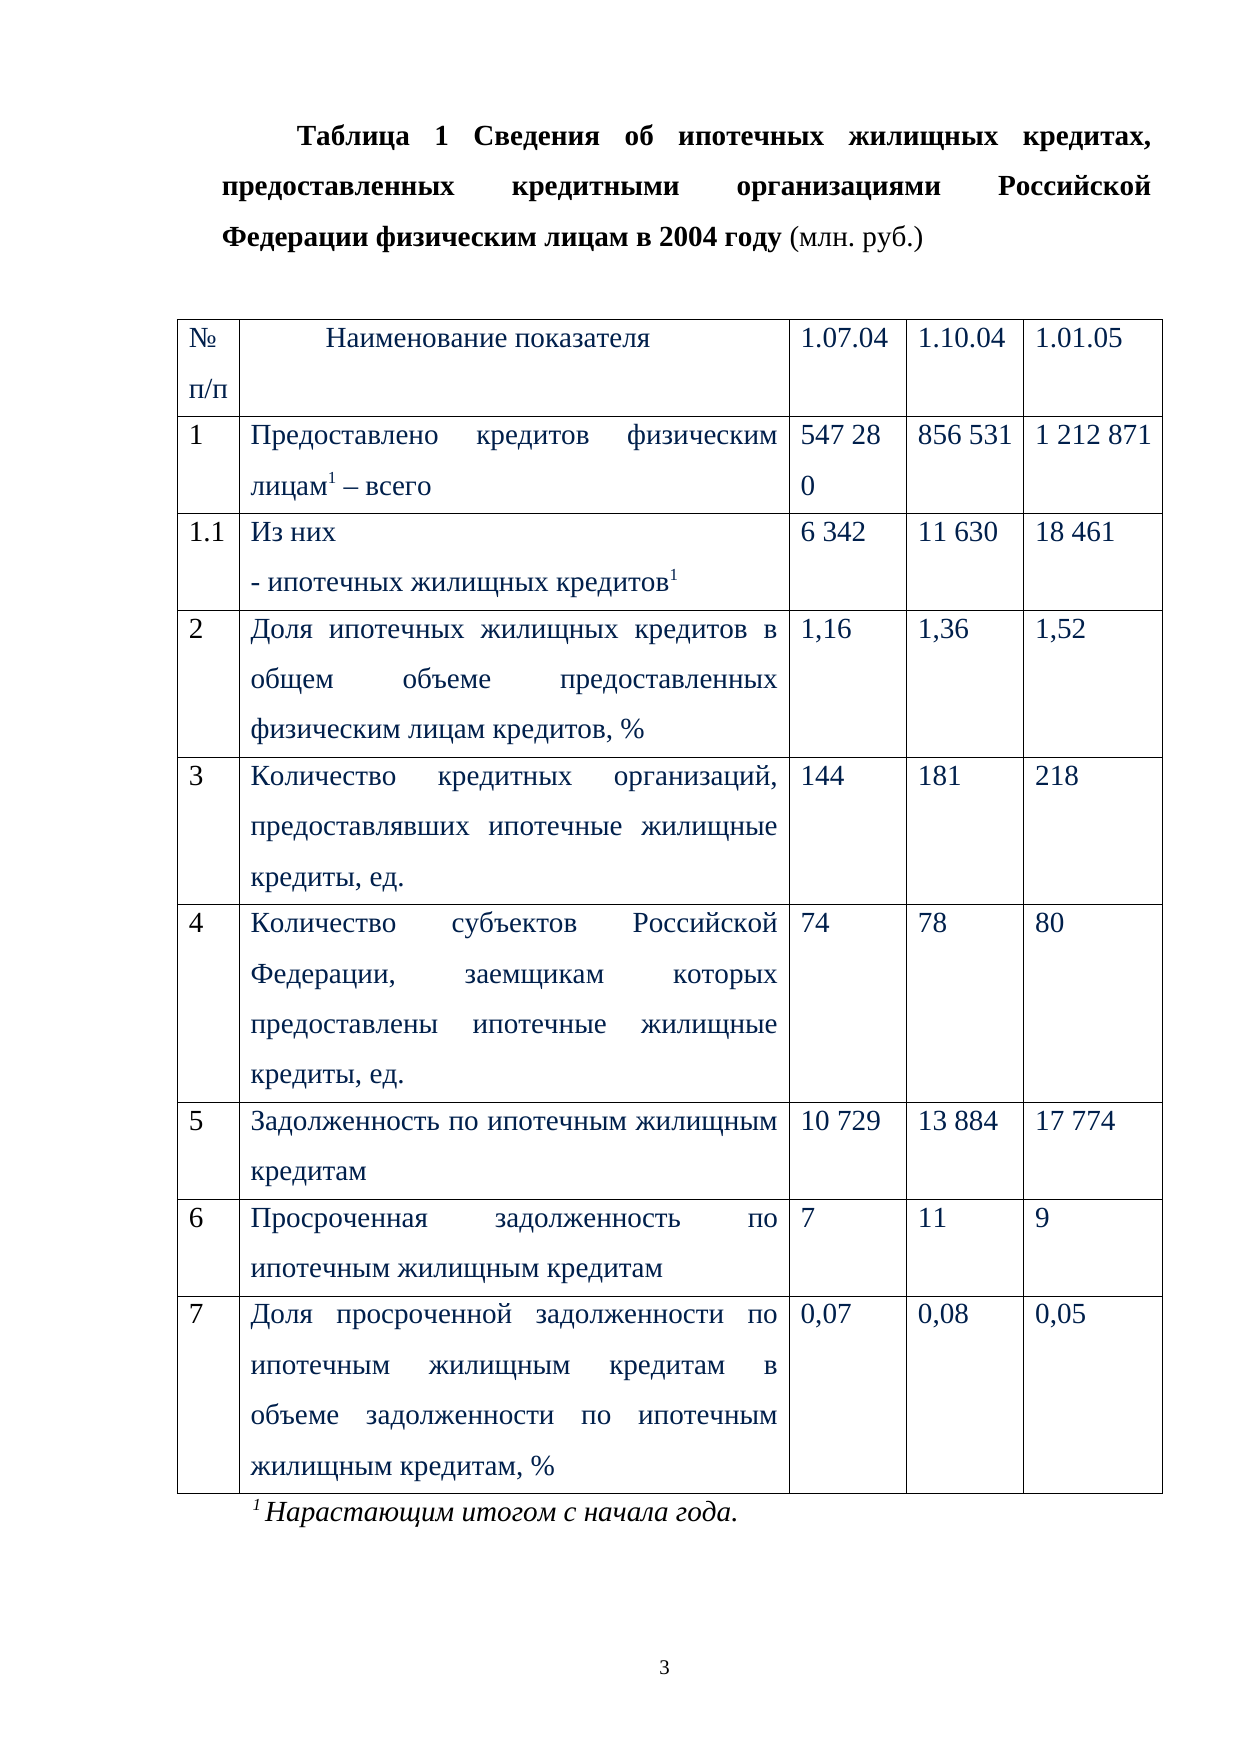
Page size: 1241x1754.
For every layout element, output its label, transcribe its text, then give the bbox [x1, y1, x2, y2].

table_cell Количество кредитных организаций, предоставлявших ипотечные жилищные кредиты, ед. [240, 758, 789, 904]
text Таблица 1 Сведения об ипотечных жилищных кредитах, предоставленных кредитными организациями Российской Федерации физическим лицам в 2004 году (млн. руб.) [222, 118, 1152, 252]
table_cell 1.1 [178, 514, 239, 610]
table_cell 1,52 [1024, 611, 1162, 757]
table_cell 856 531 [907, 417, 1023, 513]
table_cell 11 630 [907, 514, 1023, 610]
table_cell 18 461 [1024, 514, 1162, 610]
table_cell Предоставлено кредитов физическим лицам1 – всего [240, 417, 789, 513]
table_cell 0,05 [1024, 1297, 1162, 1493]
table_cell 181 [907, 758, 1023, 904]
table_cell 11 [907, 1200, 1023, 1296]
table_cell 13 884 [907, 1103, 1023, 1199]
table_header № п/п [178, 320, 239, 416]
table_cell 3 [178, 758, 239, 904]
table_cell 80 [1024, 905, 1162, 1102]
table_cell 78 [907, 905, 1023, 1102]
table_cell Из них - ипотечных жилищных кредитов1 [240, 514, 789, 610]
table_cell Количество субъектов Российской Федерации, заемщикам которых предоставлены ипотечные жилищные кредиты, ед. [240, 905, 789, 1102]
table_header 1.01.05 [1024, 320, 1162, 416]
table_cell Доля просроченной задолженности по ипотечным жилищным кредитам в объеме задолженности по ипотечным жилищным кредитам, % [240, 1297, 789, 1493]
table_cell 7 [790, 1200, 906, 1296]
table_cell 4 [178, 905, 239, 1102]
text 1 Нарастающим итогом с начала года. [177, 1494, 1152, 1528]
table_cell Доля ипотечных жилищных кредитов в общем объеме предоставленных физическим лицам кредитов, % [240, 611, 789, 757]
table_cell 17 774 [1024, 1103, 1162, 1199]
table_cell 1,16 [790, 611, 906, 757]
table_header 1.10.04 [907, 320, 1023, 416]
table_cell 9 [1024, 1200, 1162, 1296]
table_cell 0,07 [790, 1297, 906, 1493]
table_cell Задолженность по ипотечным жилищным кредитам [240, 1103, 789, 1199]
table_cell 7 [178, 1297, 239, 1493]
table_cell 144 [790, 758, 906, 904]
table_cell 1,36 [907, 611, 1023, 757]
table_cell 6 342 [790, 514, 906, 610]
table_header 1.07.04 [790, 320, 906, 416]
table_cell 10 729 [790, 1103, 906, 1199]
table_header Наименование показателя [240, 320, 789, 416]
table_cell 1 212 871 [1024, 417, 1162, 513]
table_cell 1 [178, 417, 239, 513]
table_cell 5 [178, 1103, 239, 1199]
table_cell 547 280 [790, 417, 906, 513]
table_cell 74 [790, 905, 906, 1102]
table_cell 218 [1024, 758, 1162, 904]
table_cell 6 [178, 1200, 239, 1296]
table_cell 2 [178, 611, 239, 757]
table_cell 0,08 [907, 1297, 1023, 1493]
table_cell Просроченная задолженность по ипотечным жилищным кредитам [240, 1200, 789, 1296]
